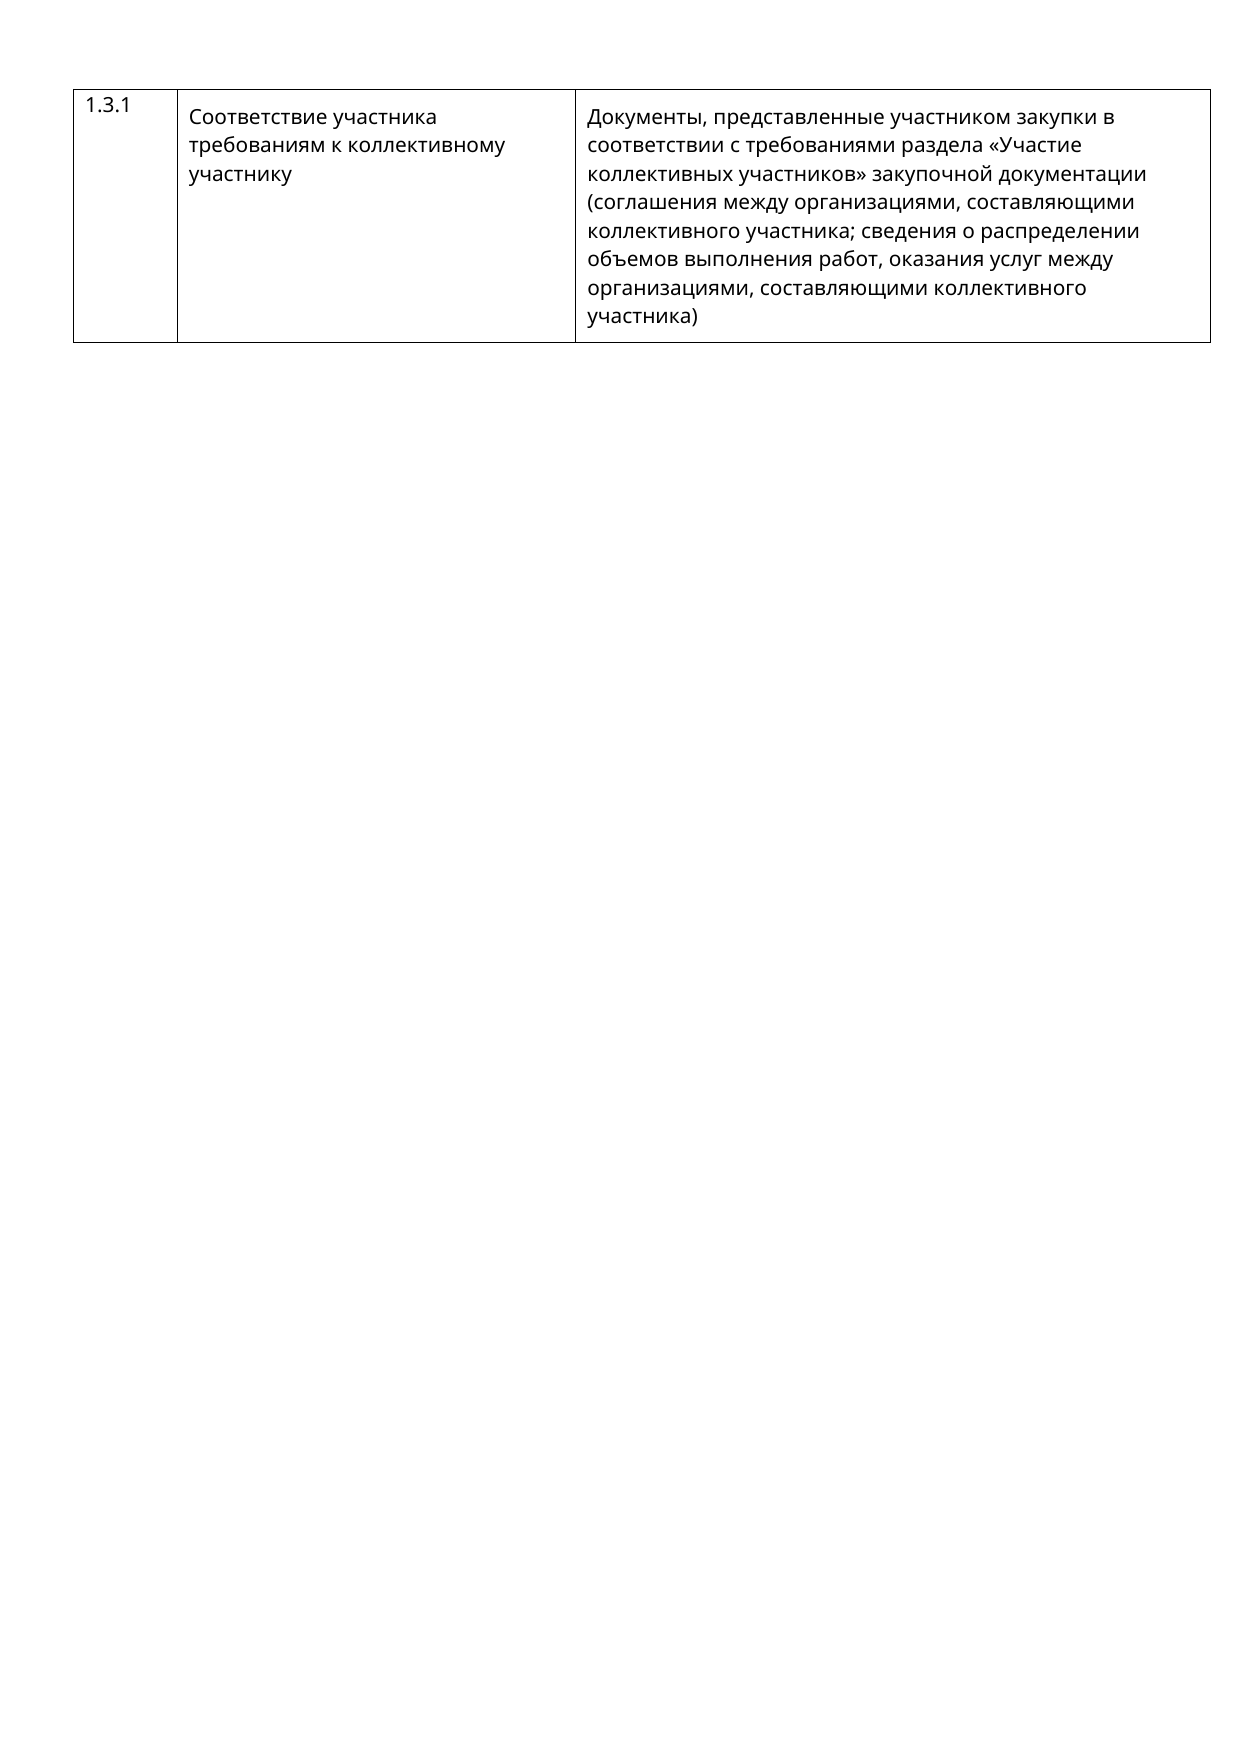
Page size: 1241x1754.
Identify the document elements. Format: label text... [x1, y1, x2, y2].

table_cell Соответствие участника требованиям к коллективному участнику [178, 90, 575, 342]
table_cell Документы, представленные участником закупки в соответствии с требованиями раздела «Участие коллективных участников» закупочной документации (соглашения между организациями, составляющими коллективного участника; сведения о распределении объемов выполнения работ, оказания услуг между организациями, составляющими коллективного участника) [576, 90, 1210, 342]
table_cell 1.3.1 [74, 90, 177, 342]
